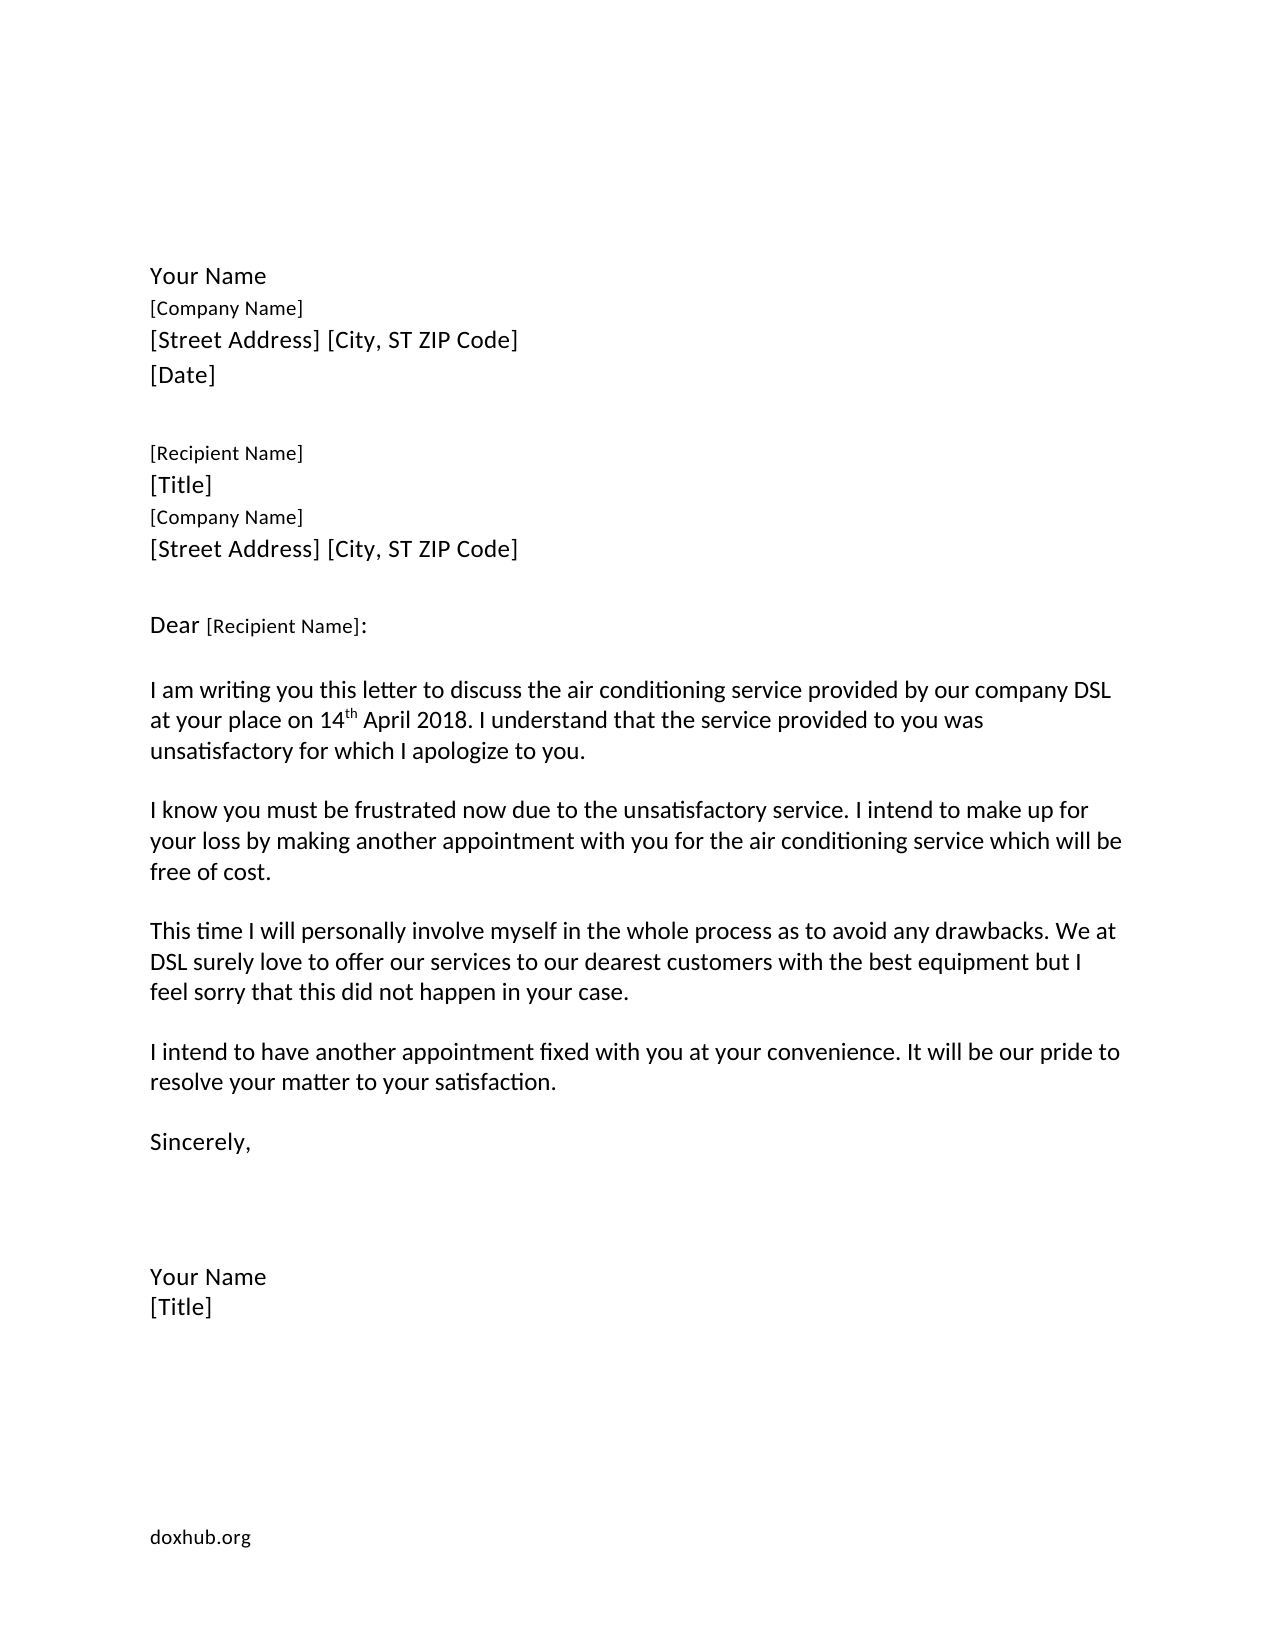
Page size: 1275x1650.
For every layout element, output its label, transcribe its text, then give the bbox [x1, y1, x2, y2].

text Dear : [150, 610, 1125, 640]
text This time I will personally involve myself in the whole process as to avoid any drawbacks. We at DSL surely love to offer our services to our dearest customers with the best equipment but I feel sorry that this did not happen in your case. [150, 915, 1125, 1007]
text Sincerely, [150, 1126, 1125, 1157]
text I intend to have another appointment fixed with you at your convenience. It will be our pride to resolve your matter to your satisfaction. [150, 1036, 1125, 1097]
text I am writing you this letter to discuss the air conditioning service provided by our company DSL at your place on 14th April 2018. I understand that the service provided to you was unsatisfactory for which I apologize to you. [150, 674, 1125, 765]
text I know you must be frustrated now due to the unsatisfactory service. I intend to make up for your loss by making another appointment with you for the air conditioning service which will be free of cost. [150, 794, 1125, 886]
text Your Name [150, 1261, 1125, 1291]
text Your Name [150, 260, 1125, 291]
